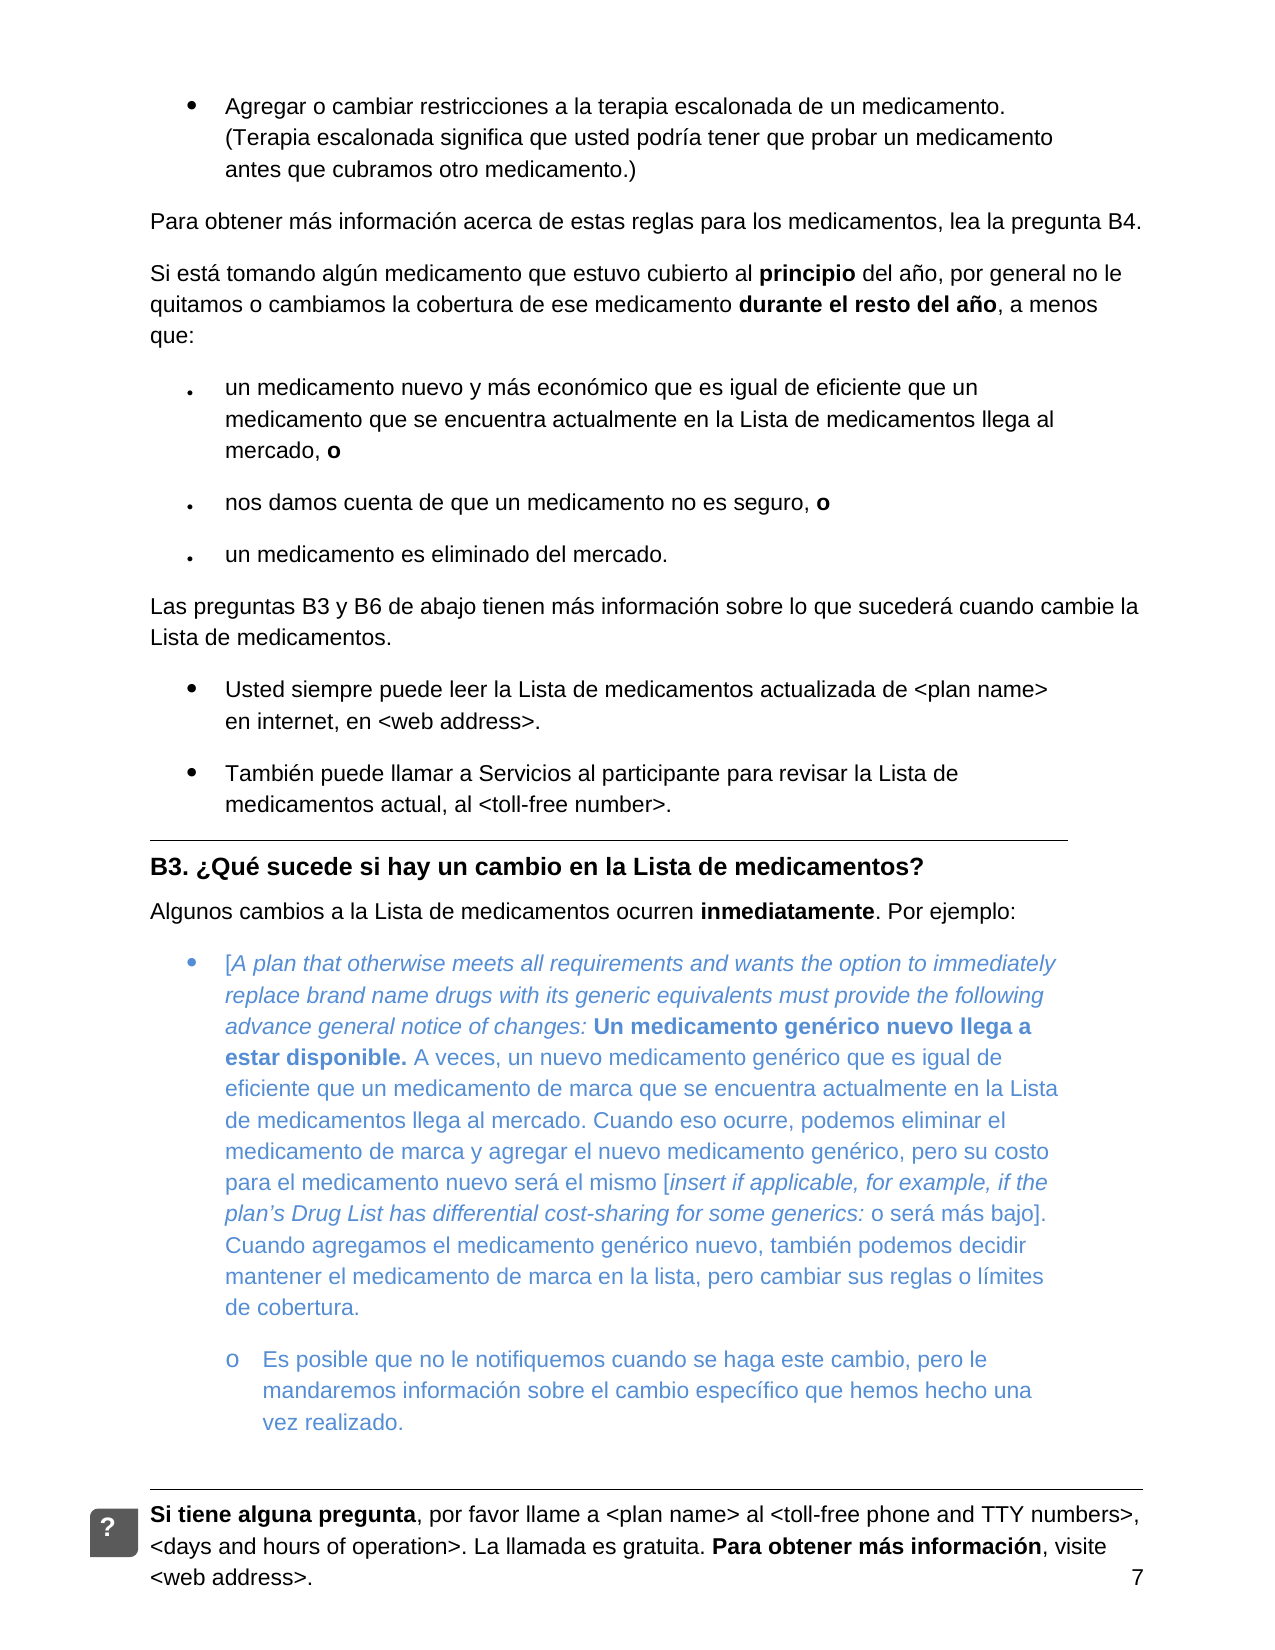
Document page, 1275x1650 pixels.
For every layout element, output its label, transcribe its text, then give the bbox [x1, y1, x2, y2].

list Agregar o cambiar restricciones a la terapia escalonada de un medicamento. (Terapia escalonada significa que usted podría tener que probar un medicamento antes que cubramos otro medicamento.) [187, 89, 1068, 183]
list un medicamento es eliminado del mercado. [187, 537, 1068, 569]
subtitle B3. ¿Qué sucede si hay un cambio en la Lista de medicamentos? [150, 841, 1068, 882]
list un medicamento nuevo y más económico que es igual de eficiente que un medicamento que se encuentra actualmente en la Lista de medicamentos llega al mercado, o [187, 371, 1068, 464]
text Algunos cambios a la Lista de medicamentos ocurren inmediatamente. Por ejemplo: [150, 895, 1143, 926]
list [A plan that otherwise meets all requirements and wants the option to immediately replace brand name drugs with its generic equivalents must provide the following advance general notice of changes: Un medicamento genérico nuevo llega a estar disponible. A veces, un nuevo medicamento genérico que es igual de eficiente que un medicamento de marca que se encuentra actualmente en la Lista de medicamentos llega al mercado. Cuando eso ocurre, podemos eliminar el medicamento de marca y agregar el nuevo medicamento genérico, pero su costo para el medicamento nuevo será el mismo [insert if applicable, for example, if the plan’s Drug List has differential cost-sharing for some generics: o será más bajo]. Cuando agregamos el medicamento genérico nuevo, también podemos decidir mantener el medicamento de marca en la lista, pero cambiar sus reglas o límites de cobertura. [187, 947, 1068, 1322]
text Las preguntas B3 y B6 de abajo tienen más información sobre lo que sucederá cuando cambie la Lista de medicamentos. [150, 589, 1143, 652]
list Usted siempre puede leer la Lista de medicamentos actualizada de <plan name> en internet, en <web address>. [187, 673, 1068, 735]
list Para obtener más información acerca de estas reglas para los medicamentos, lea la pregunta B4. [150, 204, 1143, 235]
list nos damos cuenta de que un medicamento no es seguro, o [187, 485, 1068, 517]
list Es posible que no le notifiquemos cuando se haga este cambio, pero le mandaremos información sobre el cambio específico que hemos hecho una vez realizado. [225, 1343, 1068, 1436]
list También puede llamar a Servicios al participante para revisar la Lista de medicamentos actual, al <toll-free number>. [187, 756, 1068, 819]
text Si está tomando algún medicamento que estuvo cubierto al principio del año, por general no le quitamos o cambiamos la cobertura de ese medicamento durante el resto del año, a menos que: [150, 256, 1143, 350]
